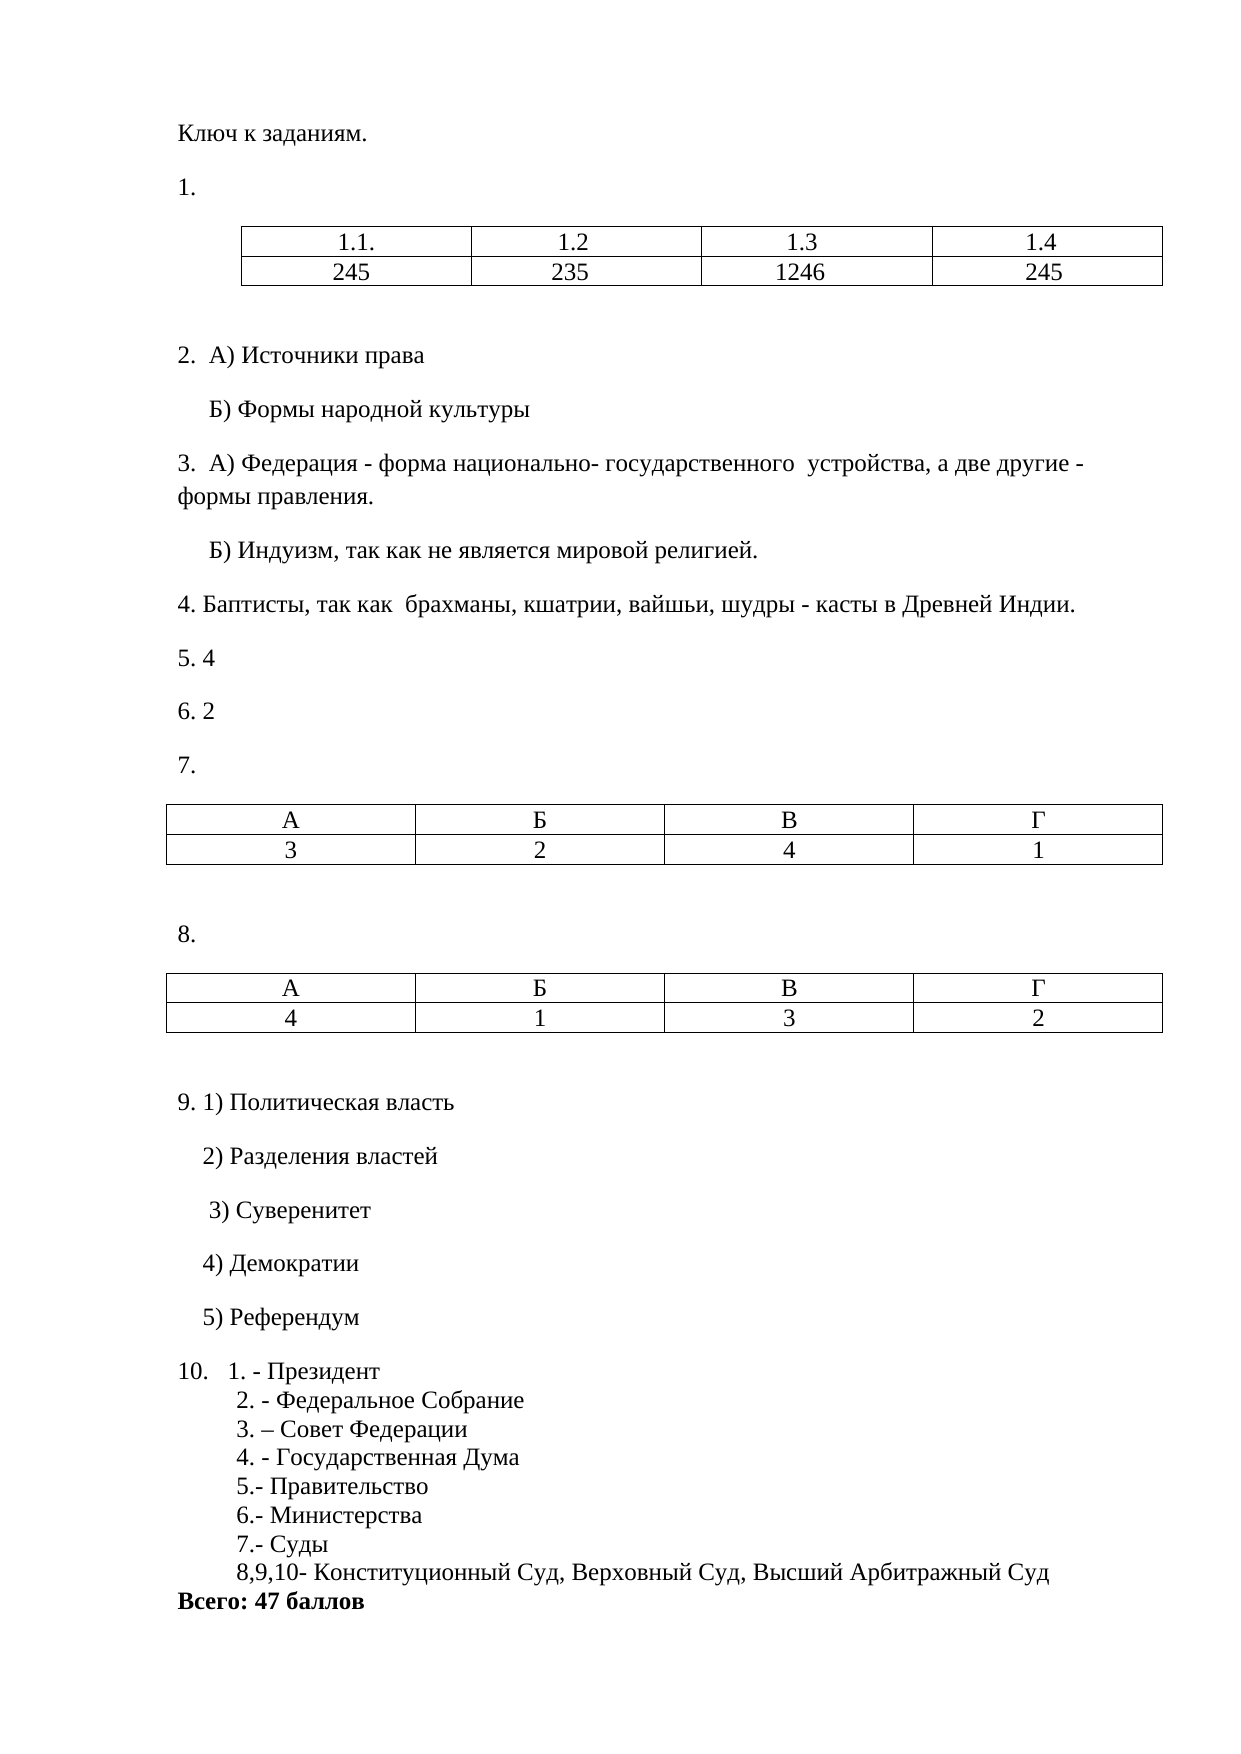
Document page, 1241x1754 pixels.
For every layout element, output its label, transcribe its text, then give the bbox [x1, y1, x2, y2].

table_header 1.4 [933, 227, 1162, 256]
text Б) Формы народной культуры [177, 394, 1152, 423]
table_cell 3 [167, 835, 415, 864]
text 3. А) Федерация - форма национально- государственного устройства, а две другие - формы правления. [177, 448, 1152, 510]
table_cell 245 [242, 257, 471, 285]
table_cell 245 [933, 257, 1162, 285]
text 9. 1) Политическая власть [177, 1087, 1152, 1116]
table_cell 1 [416, 1003, 664, 1032]
table_header В [665, 805, 913, 834]
table_cell 4 [665, 835, 913, 864]
text 6. 2 [177, 696, 1152, 725]
table_cell 1246 [702, 257, 932, 285]
table_header А [167, 805, 415, 834]
table_cell 2 [914, 1003, 1162, 1032]
table_header В [665, 974, 913, 1002]
table_header Г [914, 974, 1162, 1002]
table_cell 235 [472, 257, 701, 285]
text 4) Демократии [177, 1248, 1152, 1277]
table_header Б [416, 974, 664, 1002]
text 6.- Министерства [177, 1500, 1152, 1529]
table_header 1.3 [702, 227, 932, 256]
table_header Б [416, 805, 664, 834]
text 5. 4 [177, 643, 1152, 671]
text Б) Индуизм, так как не является мировой религией. [177, 535, 1152, 564]
text 5) Референдум [177, 1302, 1152, 1331]
text 4. Баптисты, так как брахманы, кшатрии, вайшьи, шудры - касты в Древней Индии. [177, 589, 1152, 617]
text Всего: 47 баллов [177, 1586, 1152, 1615]
text 7.- Суды [177, 1529, 1152, 1557]
text 3. – Совет Федерации [177, 1414, 1152, 1442]
table_header Г [914, 805, 1162, 834]
text 1. [177, 172, 1152, 201]
text 2) Разделения властей [177, 1141, 1152, 1169]
table_cell 3 [665, 1003, 913, 1032]
table_cell 4 [167, 1003, 415, 1032]
text 4. - Государственная Дума [177, 1442, 1152, 1471]
table_cell 1 [914, 835, 1162, 864]
table_header А [167, 974, 415, 1002]
table_header 1.2 [472, 227, 701, 256]
text Ключ к заданиям. [177, 118, 1152, 147]
text 7. [177, 750, 1152, 779]
text 2. А) Источники права [177, 340, 1152, 369]
text 8,9,10- Конституционный Суд, Верховный Суд, Высший Арбитражный Суд [177, 1557, 1152, 1586]
table_cell 2 [416, 835, 664, 864]
text 8. [177, 919, 1152, 947]
text 5.- Правительство [177, 1471, 1152, 1500]
text 10. 1. - Президент [177, 1356, 1152, 1385]
text 2. - Федеральное Собрание [177, 1385, 1152, 1414]
table_header 1.1. [242, 227, 471, 256]
text 3) Суверенитет [177, 1195, 1152, 1223]
